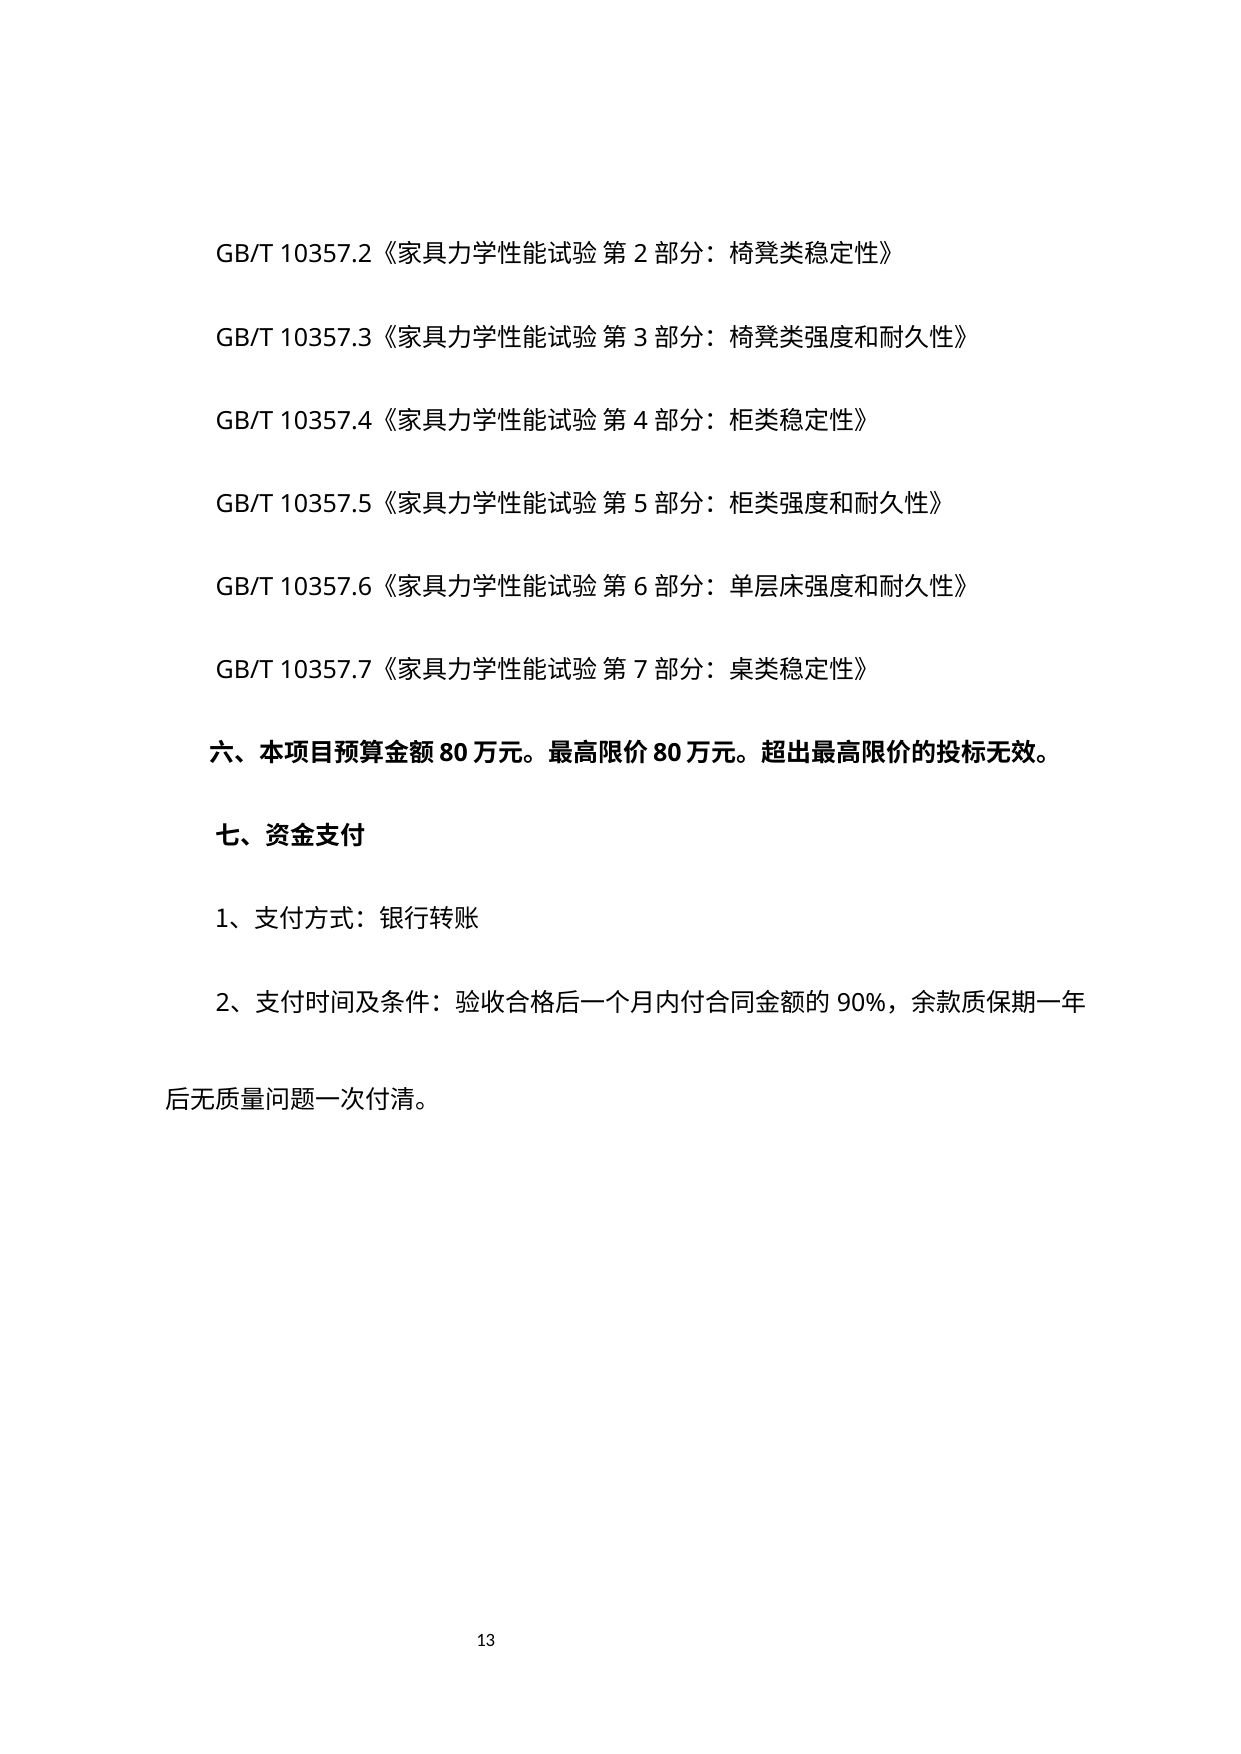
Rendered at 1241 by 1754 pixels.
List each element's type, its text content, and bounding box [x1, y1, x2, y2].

text 2、支付时间及条件：验收合格后一个月内付合同金额的90%，余款质保期一年后无质量问题一次付清。 [165, 968, 1087, 1130]
text GB/T 10357.3《家具力学性能试验 第 3 部分：椅凳类强度和耐久性》 [165, 303, 1087, 368]
text 七、资金支付 [165, 801, 1087, 866]
text GB/T 10357.7《家具力学性能试验 第 7 部分：桌类稳定性》 [165, 635, 1087, 700]
text GB/T 10357.6《家具力学性能试验 第 6 部分：单层床强度和耐久性》 [165, 552, 1087, 617]
text 1、支付方式：银行转账 [165, 884, 1087, 949]
text 六、本项目预算金额80万元。最高限价80万元。超出最高限价的投标无效。 [165, 718, 1087, 783]
text GB/T 10357.2《家具力学性能试验 第 2 部分：椅凳类稳定性》 [165, 219, 1087, 284]
text GB/T 10357.5《家具力学性能试验 第 5 部分：柜类强度和耐久性》 [165, 469, 1087, 534]
text GB/T 10357.4《家具力学性能试验 第 4 部分：柜类稳定性》 [165, 386, 1087, 451]
